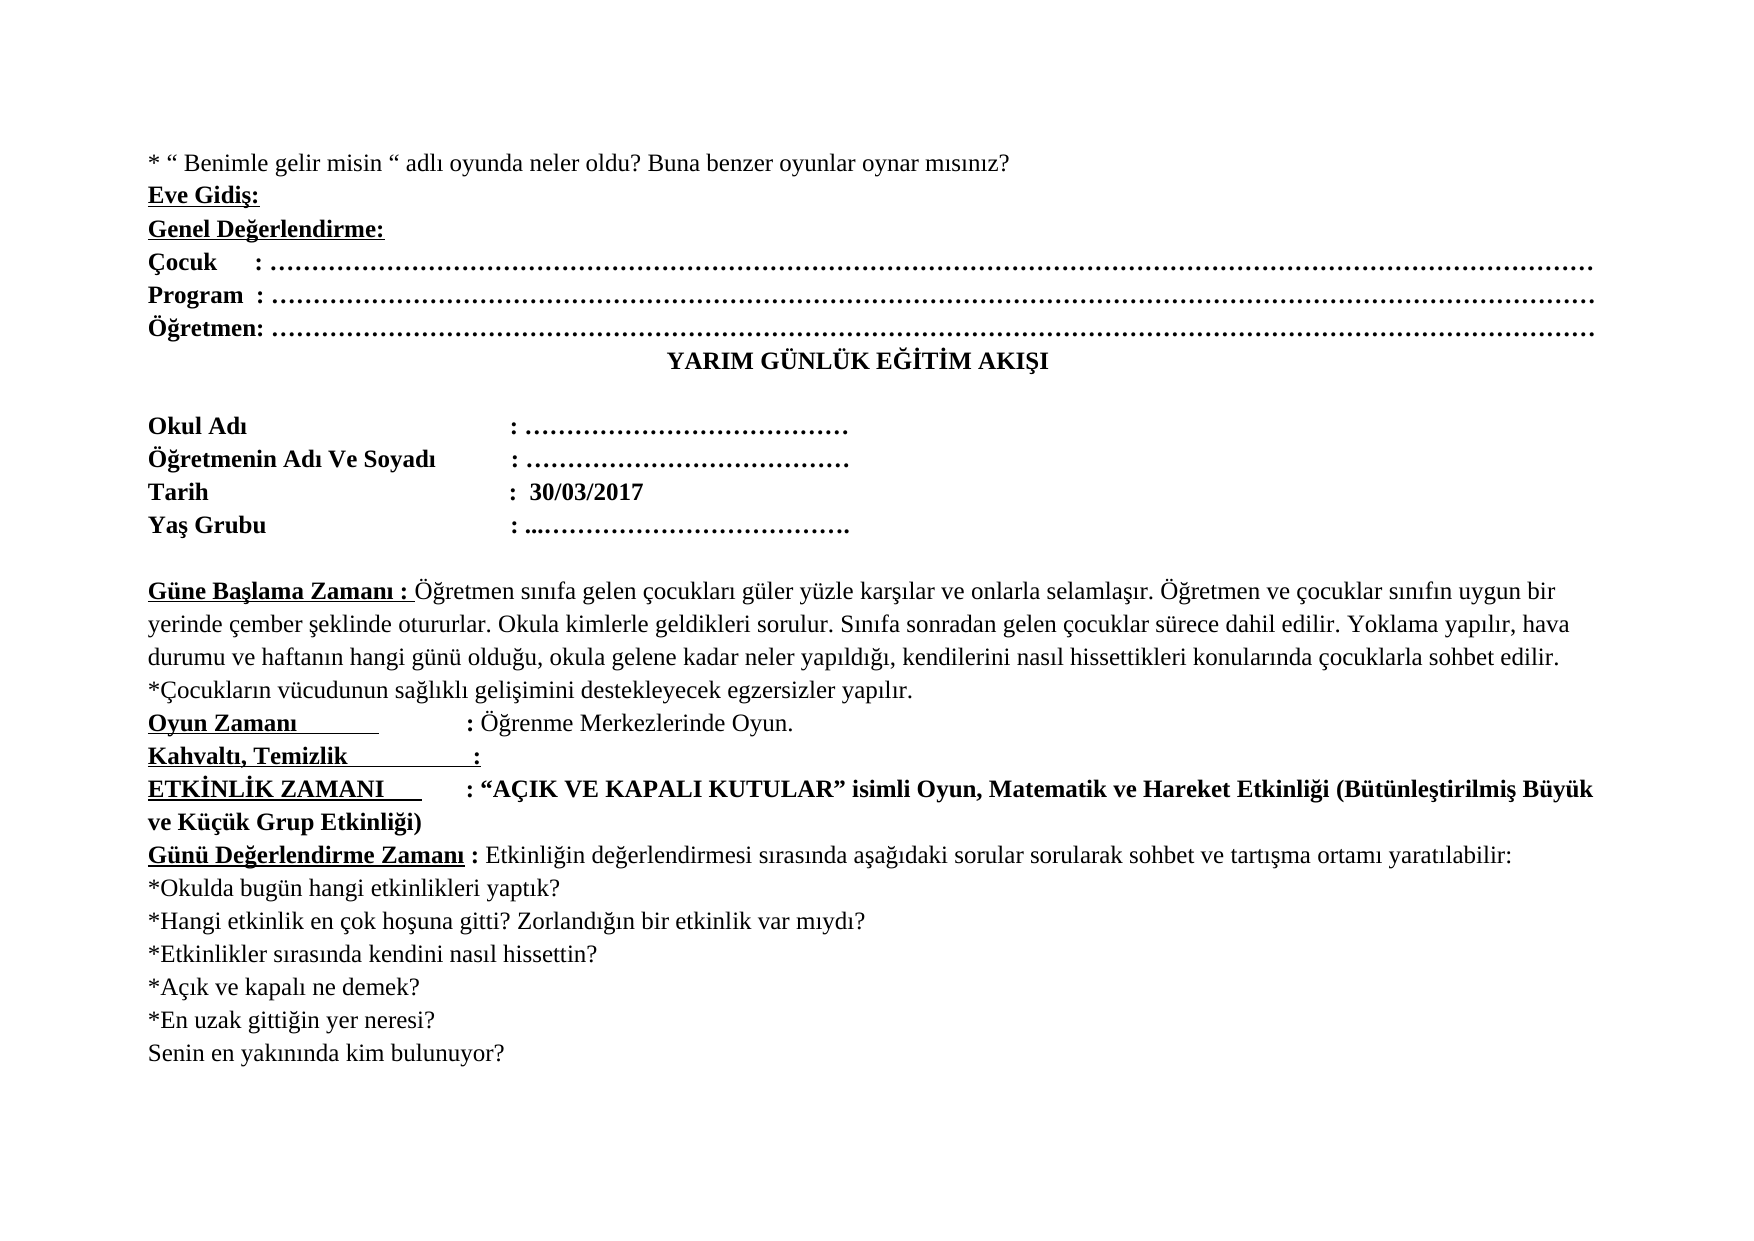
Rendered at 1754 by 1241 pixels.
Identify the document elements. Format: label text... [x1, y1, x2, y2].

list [148, 148, 1606, 341]
list *Çocukların vücudunun sağlıklı gelişimini destekleyecek egzersizler yapılır. [148, 675, 1606, 704]
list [148, 840, 1606, 1067]
list Oyun Zamanı : Öğrenme Merkezlerinde Oyun. Kahvaltı, Temizlik : ETKİNLİK ZAMANI : “AÇIK VE KAPALI KUTULAR” isimli Oyun, Matematik ve Hareket Etkinliği (Bütünleştirilmiş Büyük ve Küçük Grup Etkinliği) [148, 708, 1606, 836]
list Okul Adı : ………………………………… Öğretmenin Adı Ve Soyadı : ………………………………… Tarih : 30/03/2017 Yaş Grubu : ...………………………………. Güne Başlama Zamanı : Öğretmen sınıfa gelen çocukları güler yüzle karşılar ve onlarla selamlaşır. Öğretmen ve çocuklar sınıfın uygun bir yerinde çember şeklinde otururlar. Okula kimlerle geldikleri sorulur. Sınıfa sonradan gelen çocuklar sürece dahil edilir. Yoklama yapılır, hava durumu ve haftanın hangi günü olduğu, okula gelene kadar neler yapıldığı, kendilerini nasıl hissettikleri konularında çocuklarla sohbet edilir. [148, 411, 1606, 671]
list YARIM GÜNLÜK EĞİTİM AKIŞI [148, 346, 1606, 407]
